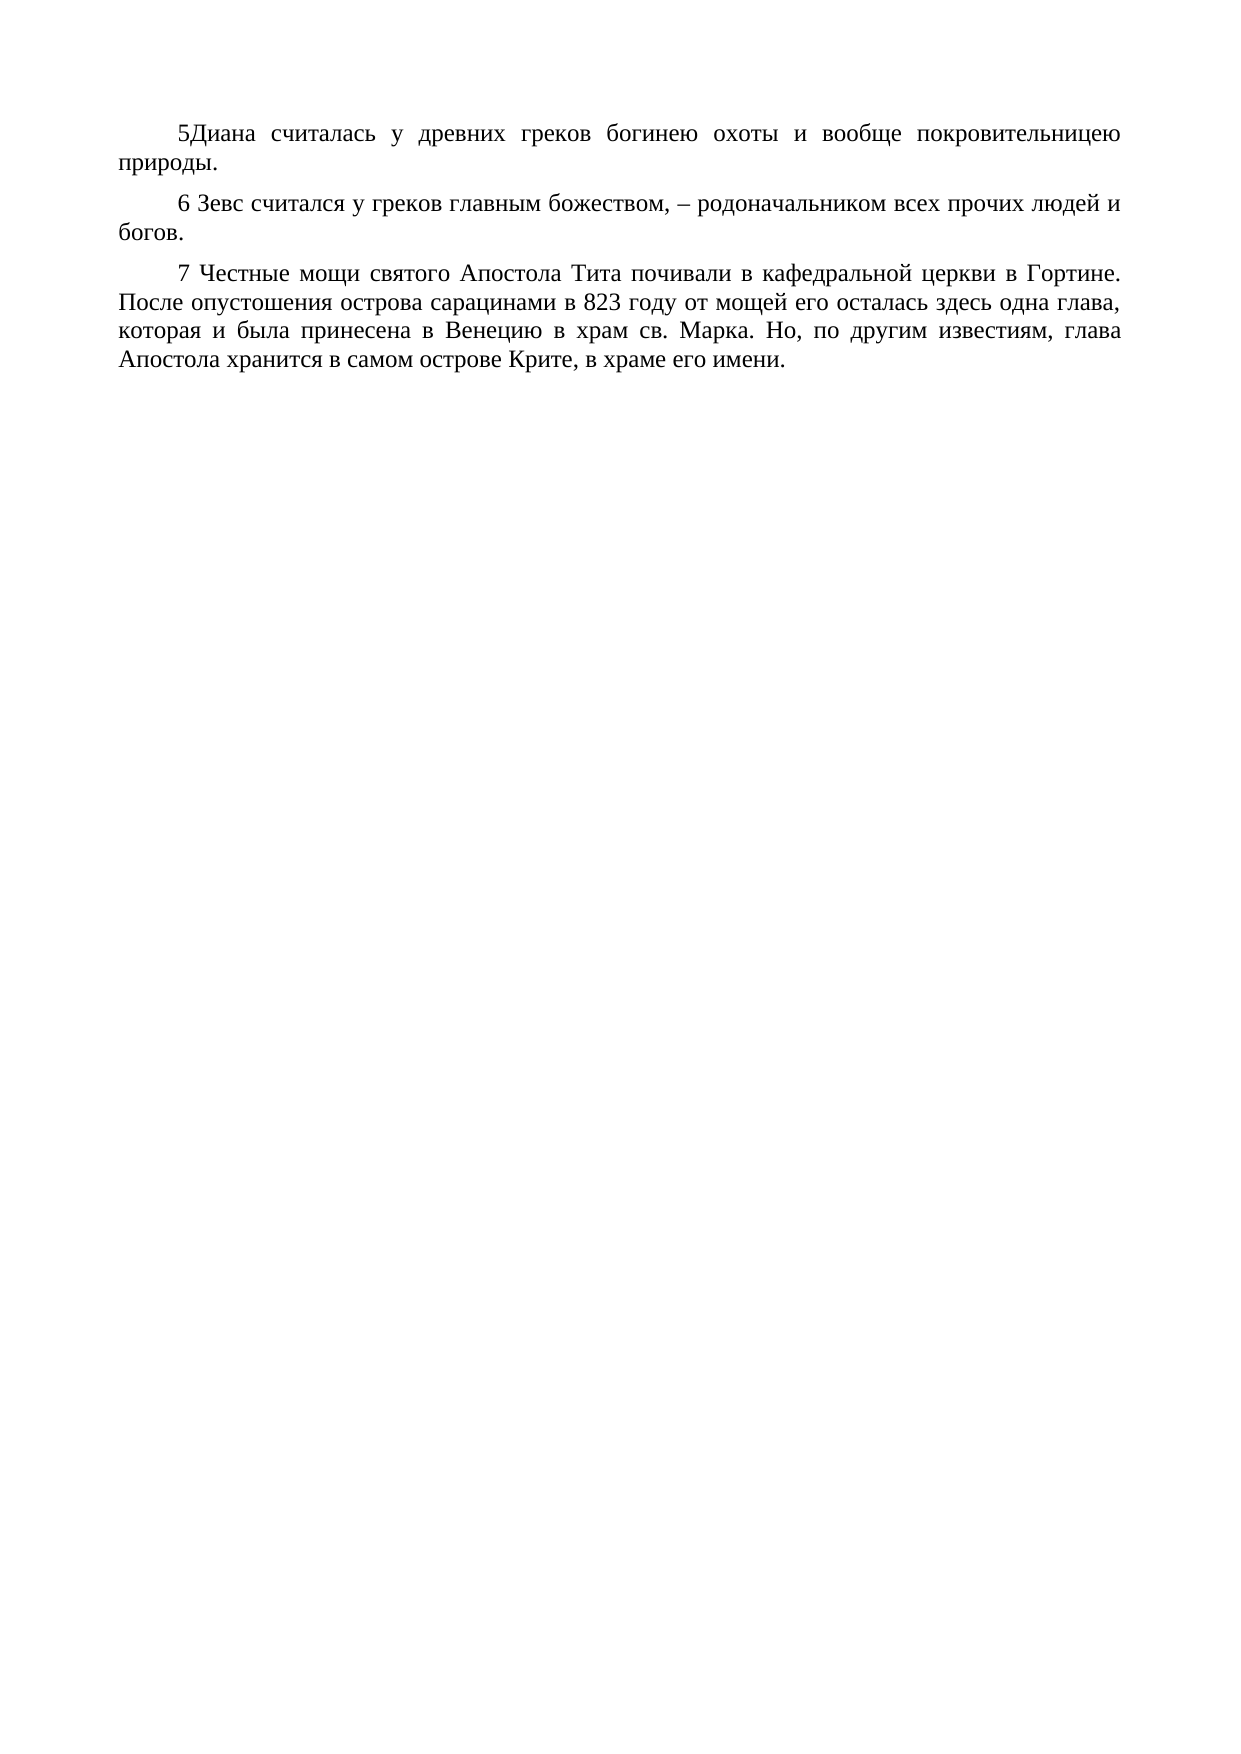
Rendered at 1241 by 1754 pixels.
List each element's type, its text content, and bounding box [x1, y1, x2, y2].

text 5Диана считалась у древних греков богинею охоты и вообще покровительницею природы. [118, 118, 1122, 176]
text 6 Зевс считался у греков главным божеством, – родоначальником всех прочих людей и богов. [118, 188, 1122, 246]
text 7 Честные мощи святого Апостола Тита почивали в кафедральной церкви в Гортине. После опустошения острова сарацинами в 823 году от мощей его осталась здесь одна глава, которая и была принесена в Венецию в храм св. Марка. Но, по другим известиям, глава Апостола хранится в самом острове Крите, в храме его имени. [118, 258, 1122, 373]
